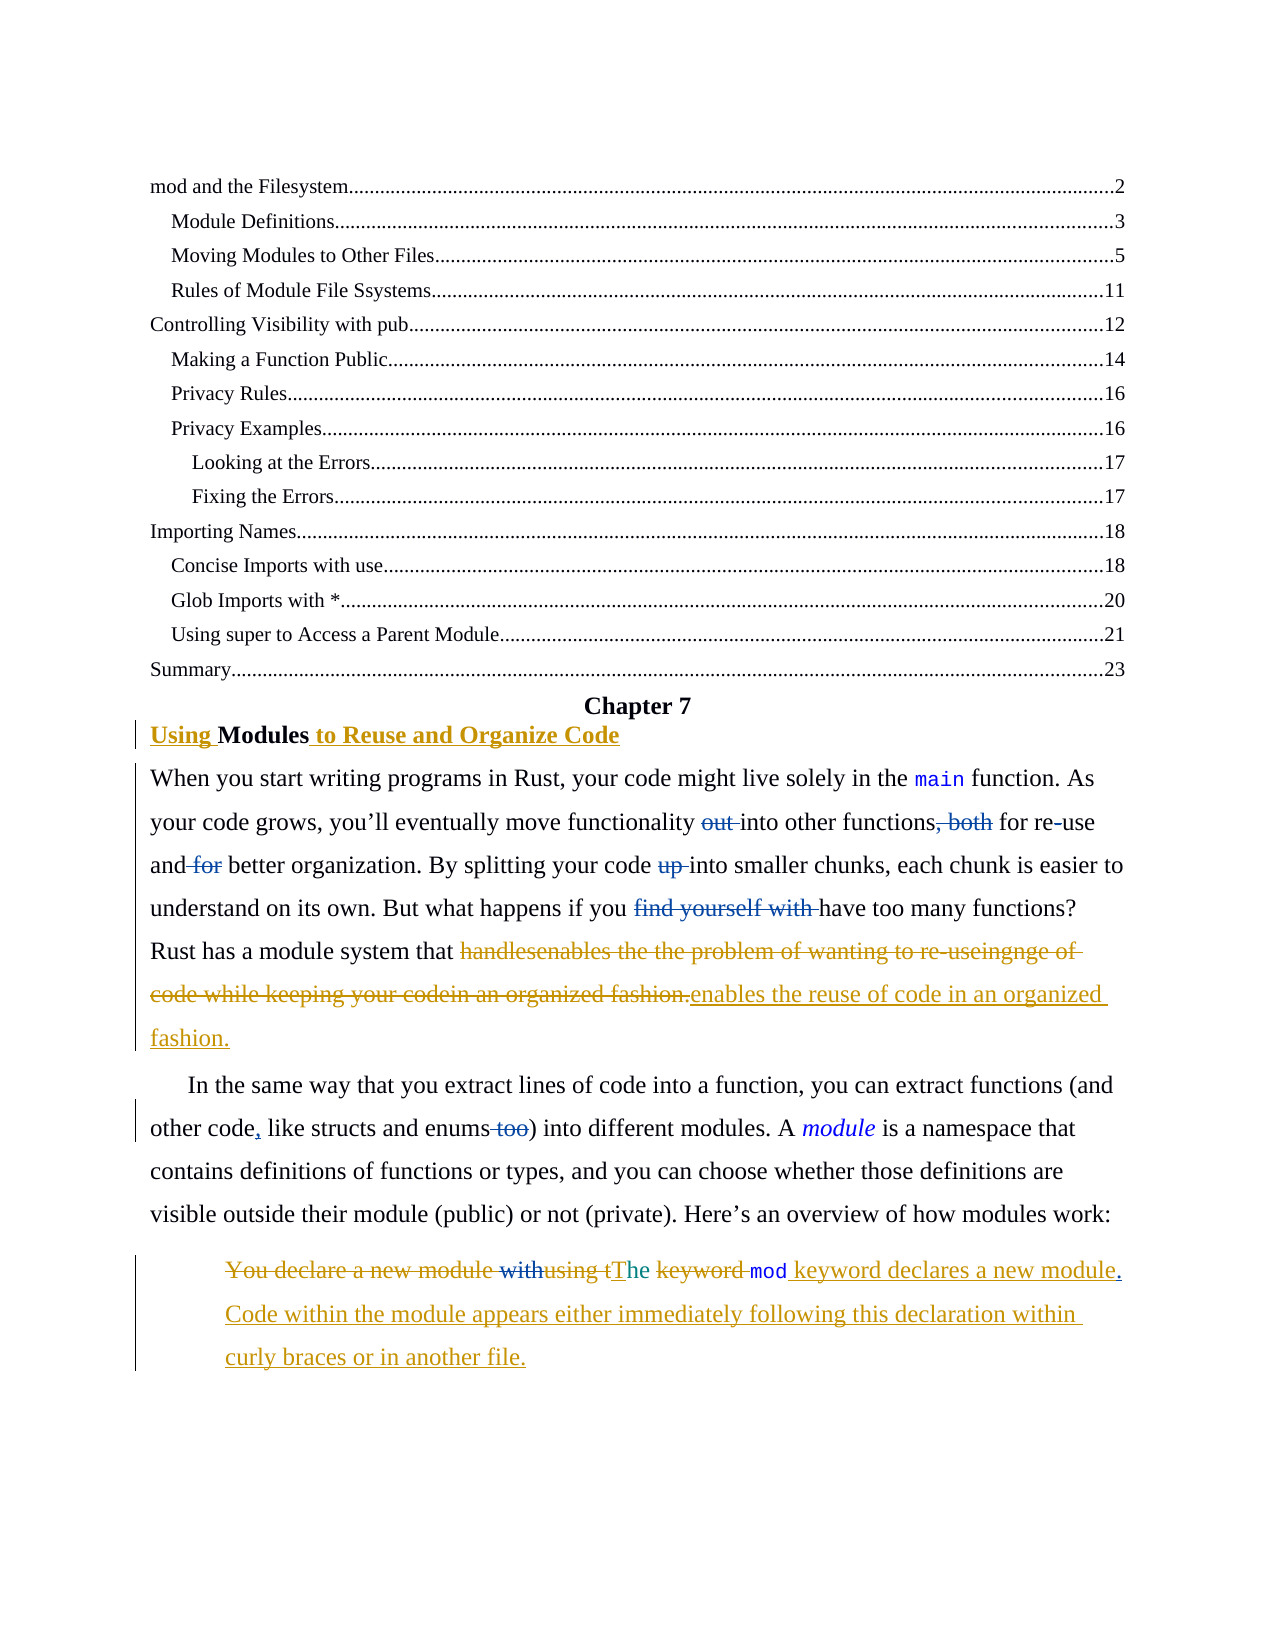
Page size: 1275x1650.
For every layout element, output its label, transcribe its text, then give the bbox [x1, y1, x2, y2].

text Controlling Visibility with pub 12 [150, 312, 1125, 336]
text mod and the Filesystem 2 [150, 174, 1125, 198]
text Chapter 7 [150, 691, 1125, 720]
text Making a Function Public 14 [171, 346, 1125, 371]
text In the same way that you extract lines of code into a function, you can extract functions (and other code like structs and enums) into different modules. A module is a namespace that contains definitions of functions or types, and you can choose whether those definitions are visible outside their module (public) or not (private). Here’s an overview of how modules work: [150, 1070, 1125, 1228]
text Module Definitions 3 [171, 208, 1125, 233]
text Glob Imports with * 20 [171, 588, 1125, 612]
title Modules [150, 720, 1125, 749]
text Looking at the Errors 17 [192, 450, 1125, 474]
text Concise Imports with use 18 [171, 553, 1125, 577]
text Importing Names 18 [150, 519, 1125, 543]
text Fixing the Errors 17 [192, 484, 1125, 508]
text he mod [225, 1255, 1125, 1371]
text Summary 23 [150, 657, 1125, 681]
text Rules of Module File Ssystems 11 [171, 277, 1125, 302]
text Privacy Examples 16 [171, 415, 1125, 439]
text Moving Modules to Other Files 5 [171, 243, 1125, 267]
text Using super to Access a Parent Module 21 [171, 622, 1125, 646]
text Privacy Rules 16 [171, 381, 1125, 405]
text When you start writing programs in Rust, your code might live solely in the main function. As your code grows, you’ll eventually move functionality into other functions for reuse and better organization. By splitting your code into smaller chunks, each chunk is easier to understand on its own. But what happens if you have too many functions? Rust has a module system that [150, 763, 1125, 1051]
